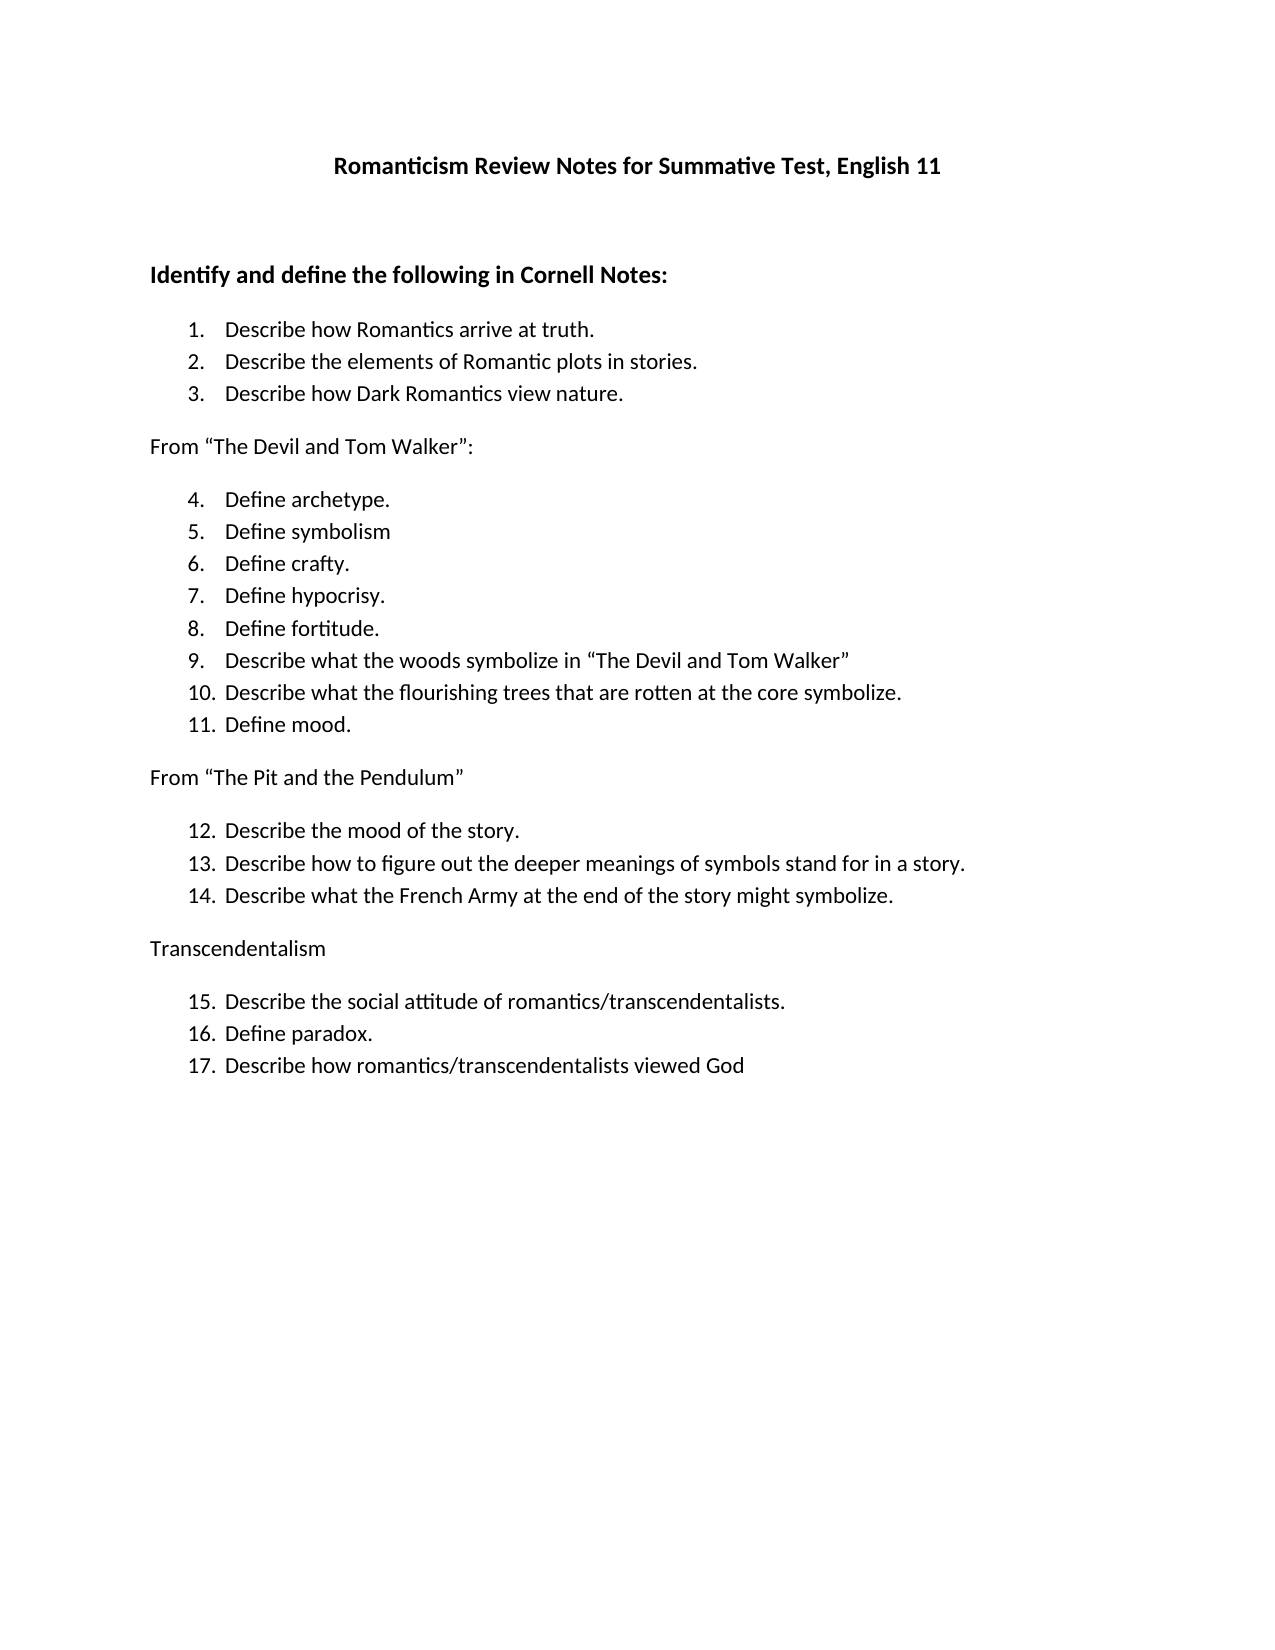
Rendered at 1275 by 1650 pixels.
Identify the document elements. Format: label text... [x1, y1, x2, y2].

list Define paradox. [187, 1019, 1125, 1047]
list Define mood. [187, 710, 1125, 738]
list Define fortitude. [187, 614, 1125, 642]
list Describe how Dark Romantics view nature. [187, 379, 1125, 407]
text Romanticism Review Notes for Summative Test, English 11 [150, 150, 1125, 181]
list Describe the social attitude of romantics/transcendentalists. [187, 987, 1125, 1015]
text Identify and define the following in Cornell Notes: [150, 259, 1125, 289]
list Describe how Romantics arrive at truth. [187, 315, 1125, 343]
text From “The Pit and the Pendulum” [150, 763, 1125, 791]
list Describe what the woods symbolize in “The Devil and Tom Walker” [187, 646, 1125, 674]
list Describe what the flourishing trees that are rotten at the core symbolize. [187, 678, 1125, 706]
list Define hypocrisy. [187, 582, 1125, 610]
list Describe the mood of the story. [187, 816, 1125, 844]
list Describe how romantics/transcendentalists viewed God [187, 1051, 1125, 1079]
text Transcendentalism [150, 934, 1125, 962]
list Describe how to figure out the deeper meanings of symbols stand for in a story. [187, 849, 1125, 877]
text From “The Devil and Tom Walker”: [150, 432, 1125, 460]
list Describe the elements of Romantic plots in stories. [187, 347, 1125, 375]
list Describe what the French Army at the end of the story might symbolize. [187, 881, 1125, 909]
list Define symbolism [187, 517, 1125, 545]
list Define archetype. [187, 485, 1125, 513]
list Define crafty. [187, 549, 1125, 577]
